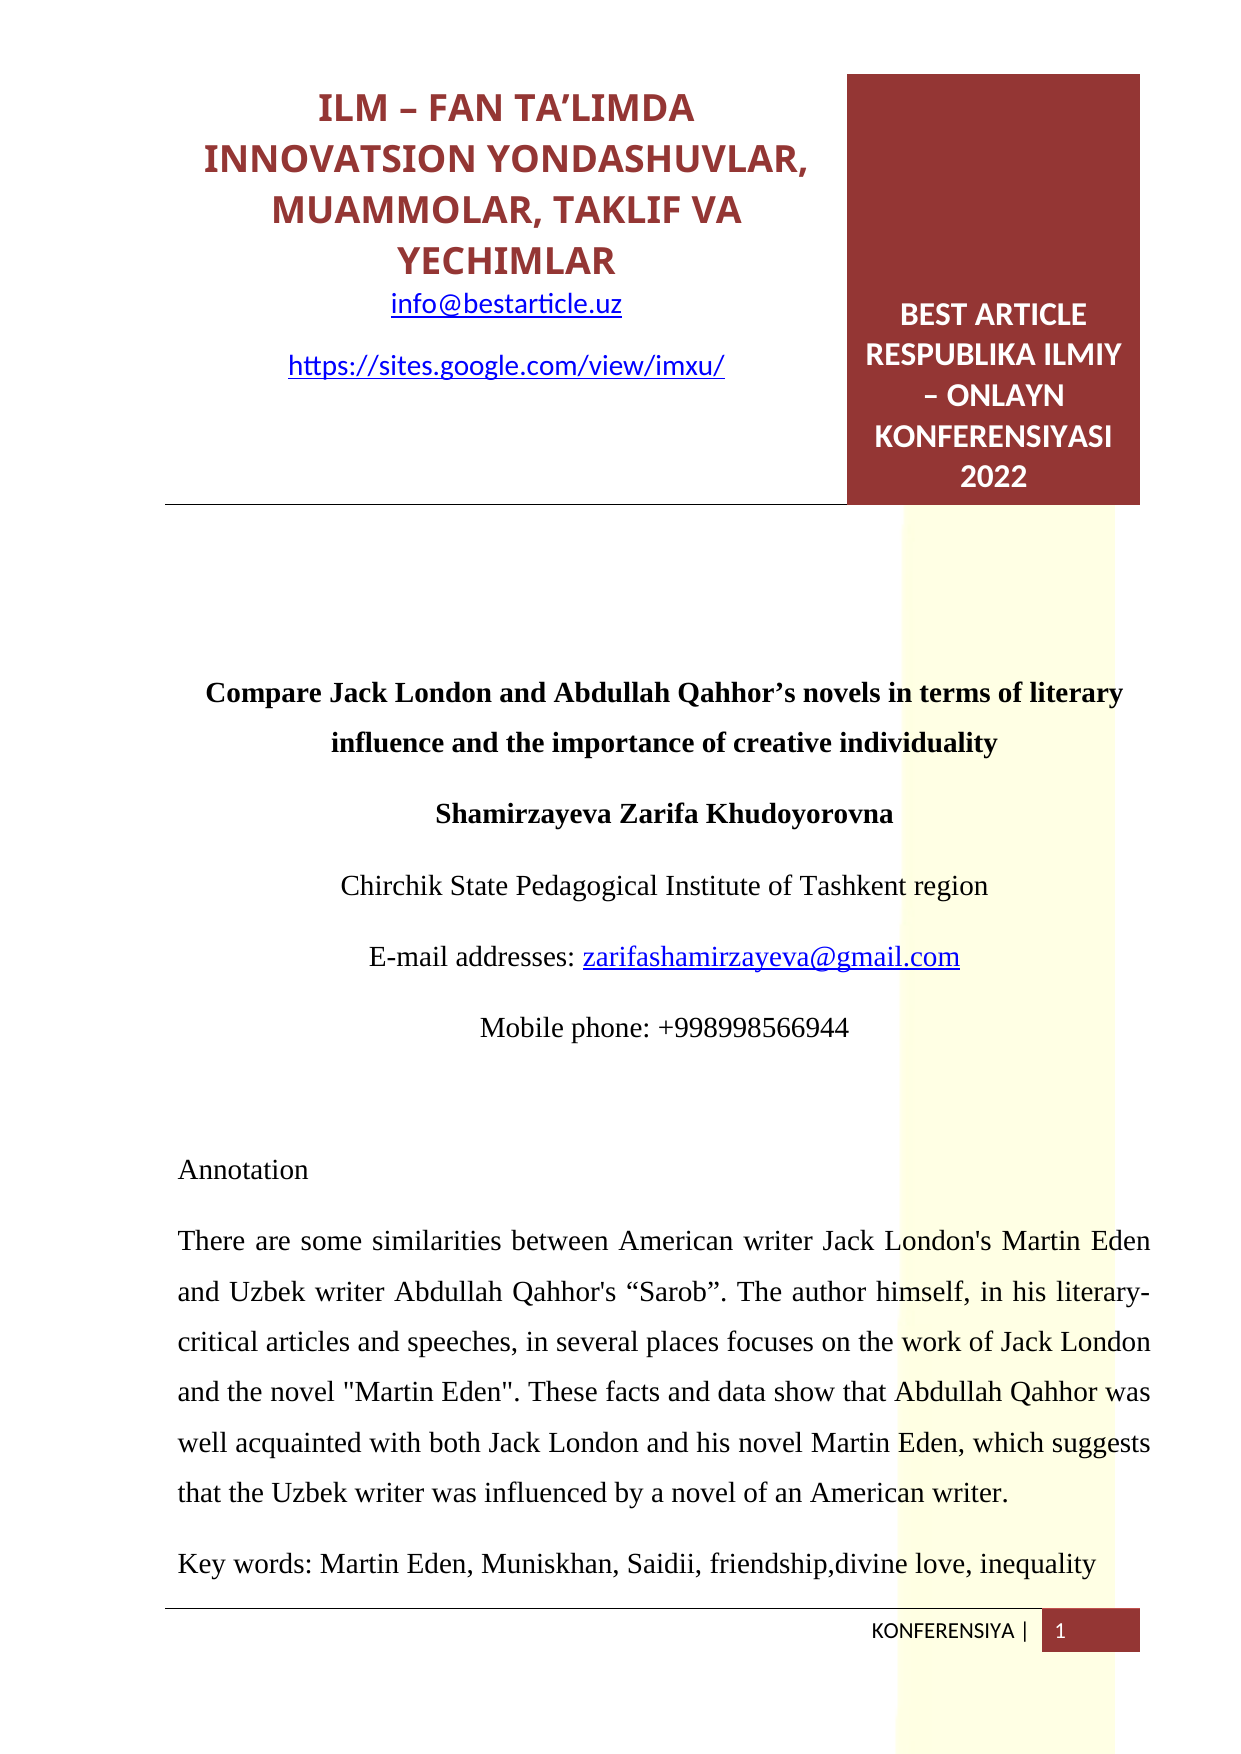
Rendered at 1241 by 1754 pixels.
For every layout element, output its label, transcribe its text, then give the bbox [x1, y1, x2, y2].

text Mobile phone: +998998566944 [177, 1010, 1152, 1043]
text Key words: Martin Eden, Muniskhan, Saidii, friendship,divine love, inequality [177, 1546, 1152, 1580]
text Chirchik State Pedagogical Institute of Tashkent region [177, 868, 1152, 901]
text Compare Jack London and Abdullah Qahhor’s novels in terms of literary influence and the importance of creative individuality [177, 675, 1152, 759]
text E-mail addresses: zarifashamirzayeva@gmail.com [177, 939, 1152, 972]
text Annotation [177, 1152, 1152, 1186]
text There are some similarities between American writer Jack London's Martin Eden and Uzbek writer Abdullah Qahhor's “Sarob”. The author himself, in his literary-critical articles and speeches, in several places focuses on the work of Jack London and the novel "Martin Eden". These facts and data show that Abdullah Qahhor was well acquainted with both Jack London and his novel Martin Eden, which suggests that the Uzbek writer was influenced by a novel of an American writer. [177, 1223, 1152, 1508]
text Shamirzayeva Zarifa Khudoyorovna [177, 797, 1152, 830]
